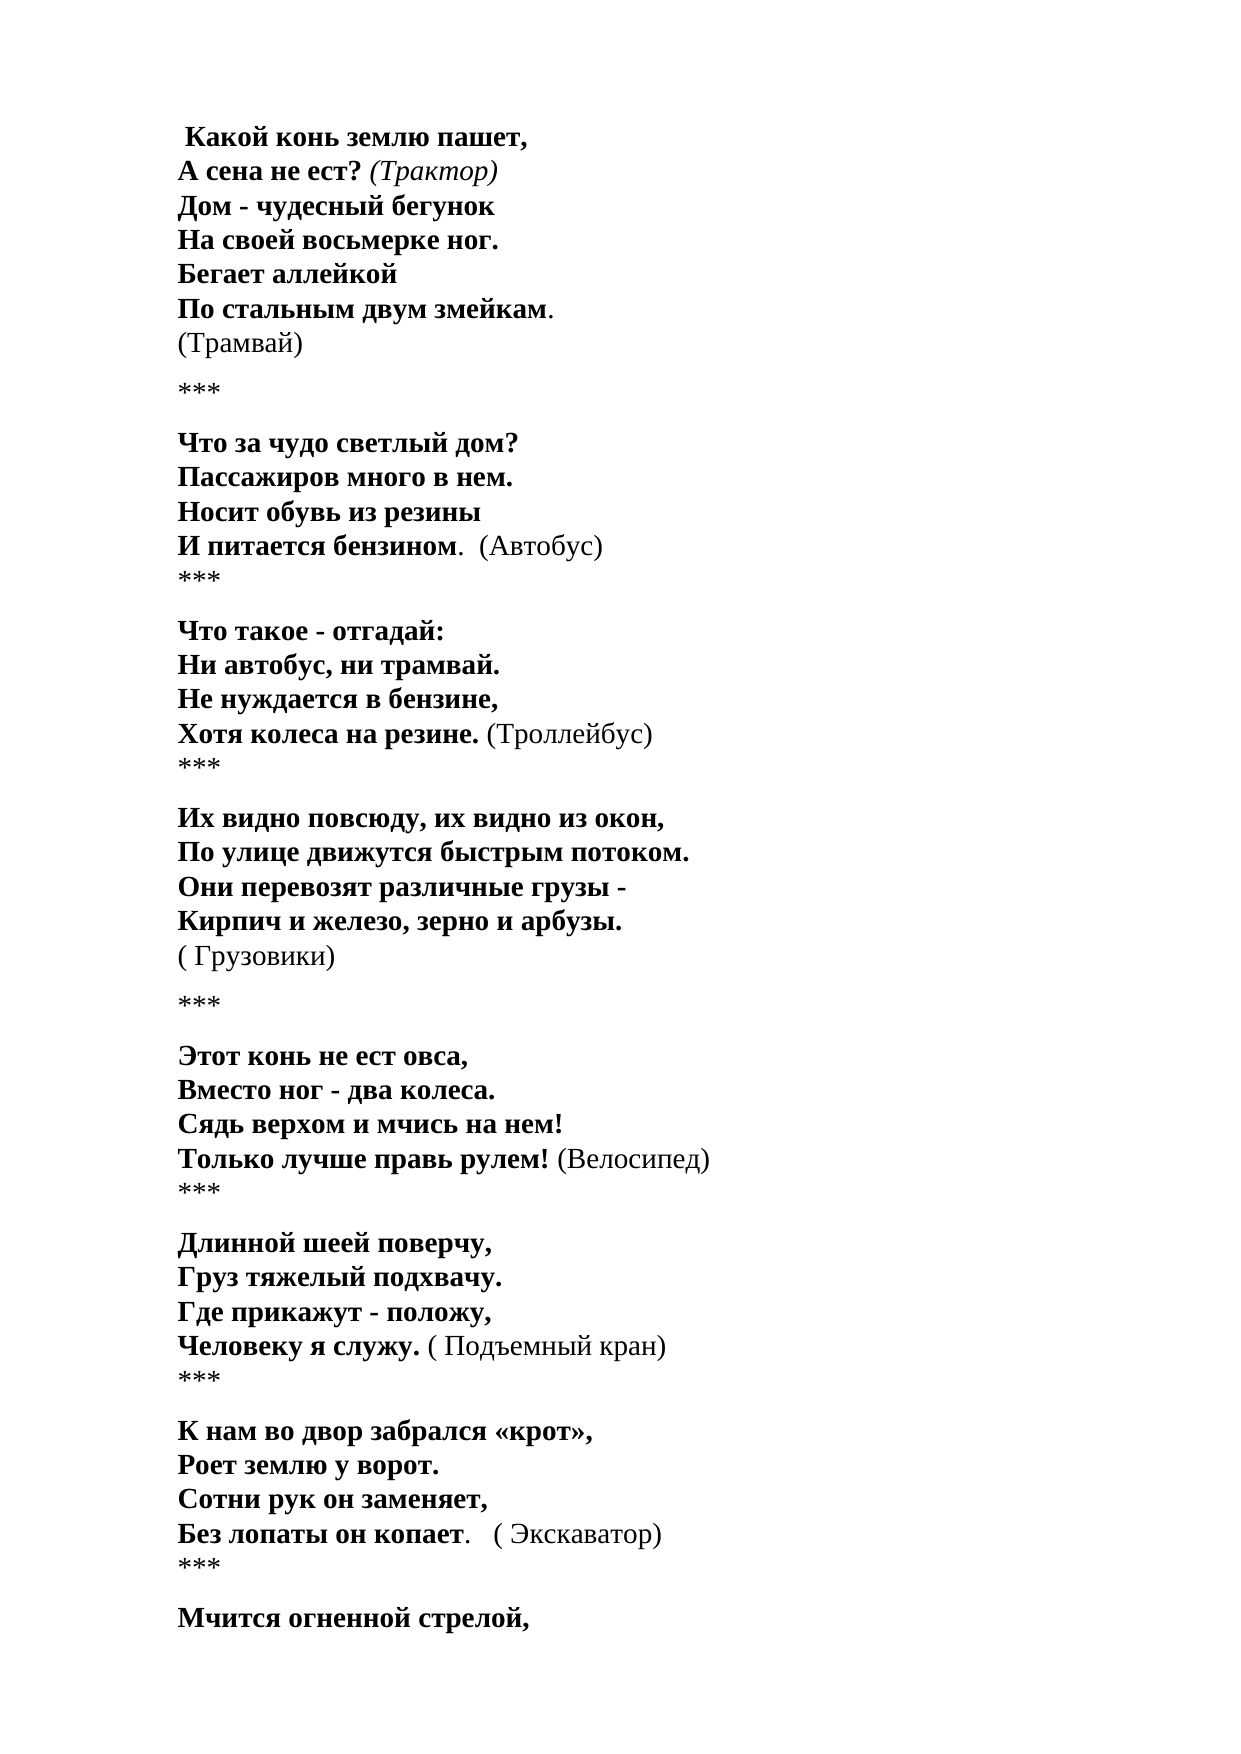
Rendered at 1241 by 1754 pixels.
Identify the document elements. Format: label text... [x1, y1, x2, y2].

text Носит обувь из резины [177, 493, 1152, 527]
text Вместо ног - два колеса. [177, 1071, 1152, 1106]
text Хотя колеса на резине. (Троллейбус) [177, 715, 1152, 749]
text Какой конь землю пашет, [177, 118, 1152, 152]
text Сотни рук он заменяет, [177, 1481, 1152, 1515]
text По улице движутся быстрым потоком. [177, 834, 1152, 868]
text К нам во двор забрался «крот», [177, 1412, 1152, 1446]
text *** [177, 374, 1152, 409]
text *** [177, 1362, 1152, 1396]
text Только лучше правь рулем! (Велосипед) [177, 1140, 1152, 1174]
text Кирпич и железо, зерно и арбузы. [177, 902, 1152, 937]
text Они перевозят различные грузы - [177, 868, 1152, 902]
text Груз тяжелый подхвачу. [177, 1259, 1152, 1293]
text Ни автобус, ни трамвай. [177, 646, 1152, 681]
text *** [177, 1174, 1152, 1209]
text *** [177, 1549, 1152, 1584]
text Что за чудо светлый дом? [177, 424, 1152, 459]
text Сядь верхом и мчись на нем! [177, 1106, 1152, 1140]
text Не нуждается в бензине, [177, 681, 1152, 715]
text ( Грузовики) [177, 937, 1152, 971]
text Где прикажут - положу, [177, 1293, 1152, 1327]
text Этот конь не ест овса, [177, 1037, 1152, 1071]
text Пассажиров много в нем. [177, 459, 1152, 493]
text Роет землю у ворот. [177, 1446, 1152, 1481]
text *** [177, 749, 1152, 784]
text Длинной шеей поверчу, [177, 1224, 1152, 1259]
text Что такое - отгадай: [177, 612, 1152, 646]
text Бегает аллейкой [177, 256, 1152, 290]
text И питается бензином. (Автобус) [177, 527, 1152, 562]
text Их видно повсюду, их видно из окон, [177, 799, 1152, 834]
text На своей восьмерке ног. [177, 221, 1152, 256]
text Человеку я служу. ( Подъемный кран) [177, 1327, 1152, 1362]
text Мчится огненной стрелой, [177, 1599, 1152, 1634]
text По стальным двум змейкам. [177, 290, 1152, 324]
text Без лопаты он копает. ( Экскаватор) [177, 1515, 1152, 1549]
text *** [177, 562, 1152, 596]
text (Трамвай) [177, 324, 1152, 359]
text *** [177, 987, 1152, 1021]
text А сена не ест? (Трактор) [177, 152, 1152, 187]
text Дом - чудесный бегунок [177, 187, 1152, 221]
